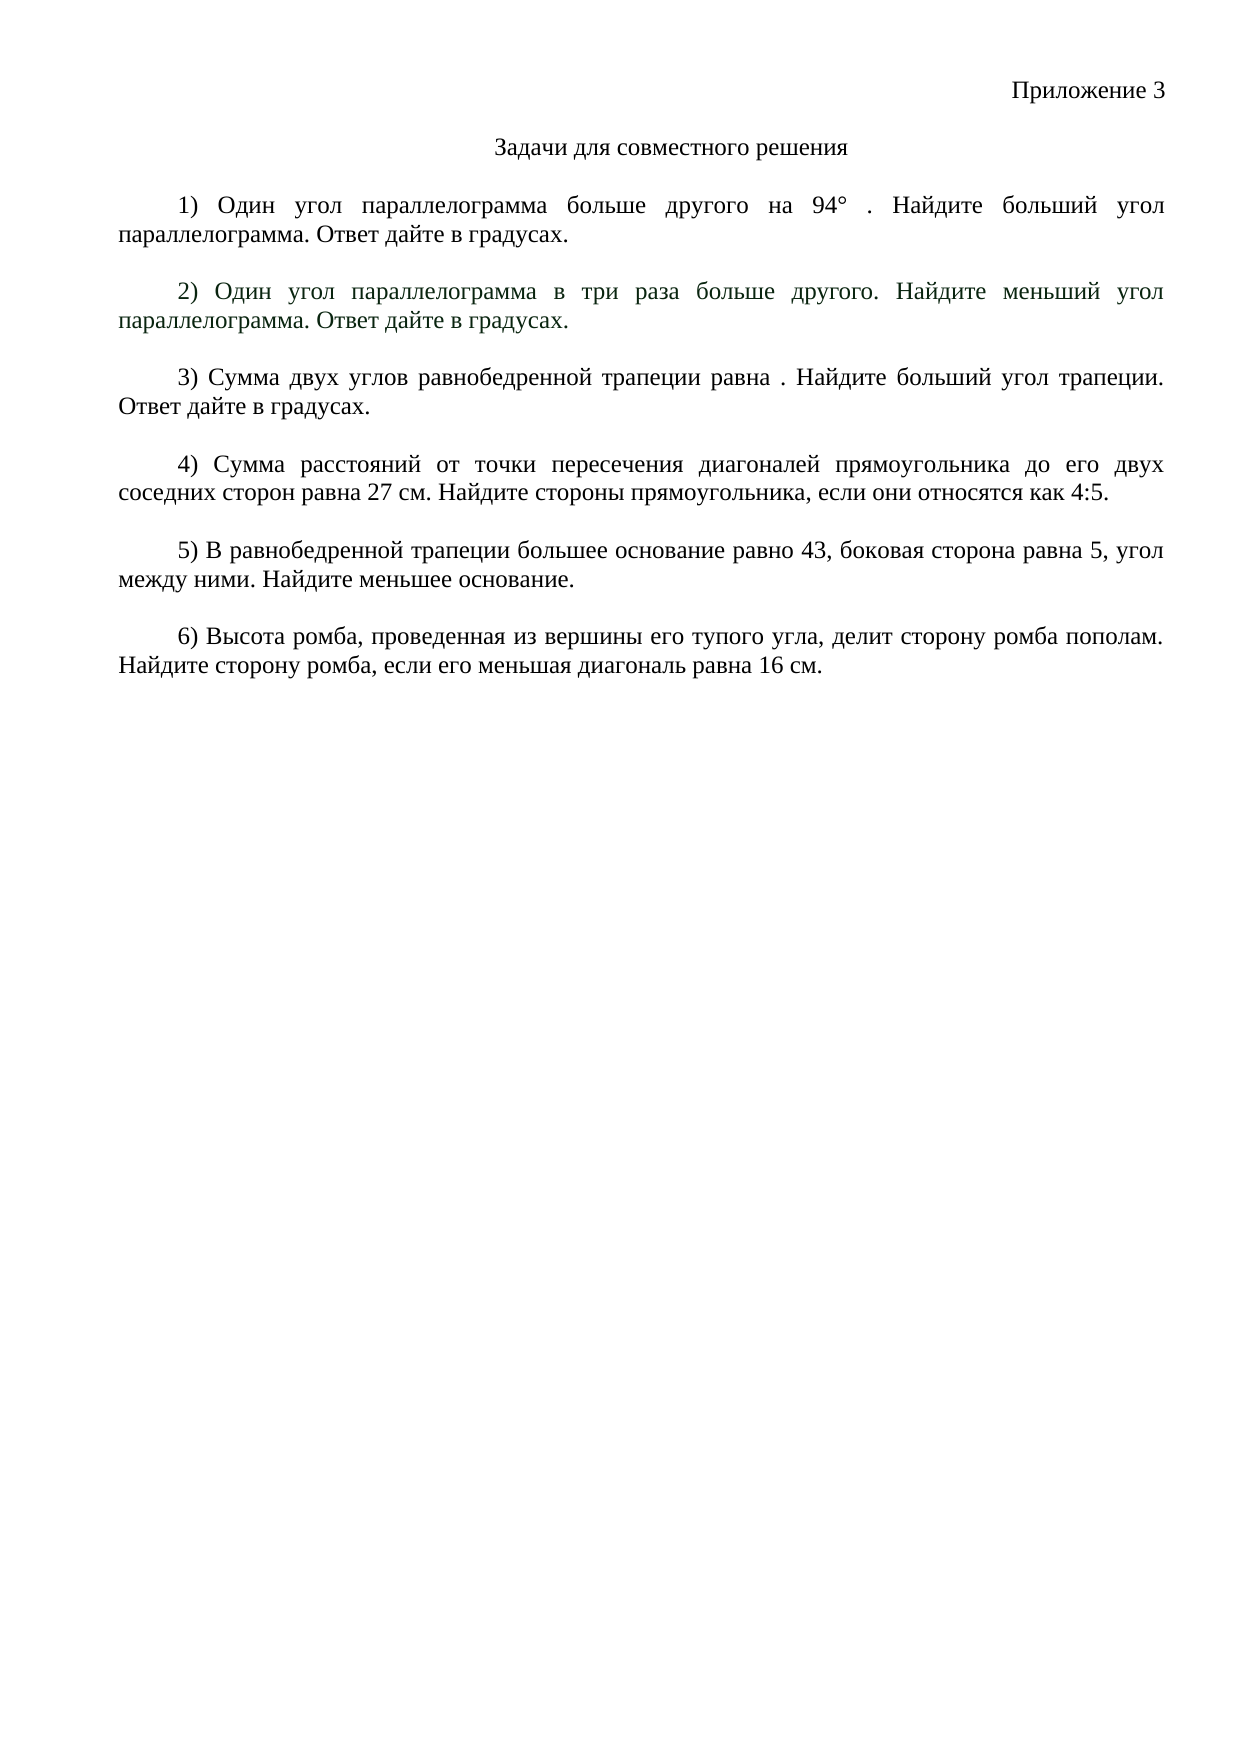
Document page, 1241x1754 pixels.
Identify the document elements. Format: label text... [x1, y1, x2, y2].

text 5) В равнобедренной трапеции большее основание равно 43, боковая сторона равна 5, угол между ними. Найдите меньшее основание. [118, 535, 1165, 592]
text Задачи для совместного решения [118, 132, 1165, 161]
text 2) Один угол параллелограмма в три раза больше другого. Найдите меньший угол параллелограмма. Ответ дайте в градусах. [118, 276, 1165, 334]
text 1) Один угол параллелограмма больше другого на 94° . Найдите больший угол параллелограмма. Ответ дайте в градусах. [118, 190, 1165, 247]
text 6) Высота ромба, проведенная из вершины его тупого угла, делит сторону ромба пополам. Найдите сторону ромба, если его меньшая диагональ равна 16 см. [118, 621, 1165, 679]
text 4) Сумма расстояний от точки пересечения диагоналей прямоугольника до его двух соседних сторон равна 27 см. Найдите стороны прямоугольника, если они относятся как 4:5. [118, 449, 1165, 506]
text Приложение 3 [118, 75, 1165, 104]
text 3) Сумма двух углов равнобедренной трапеции равна . Найдите больший угол трапеции. Ответ дайте в градусах. [118, 362, 1165, 420]
